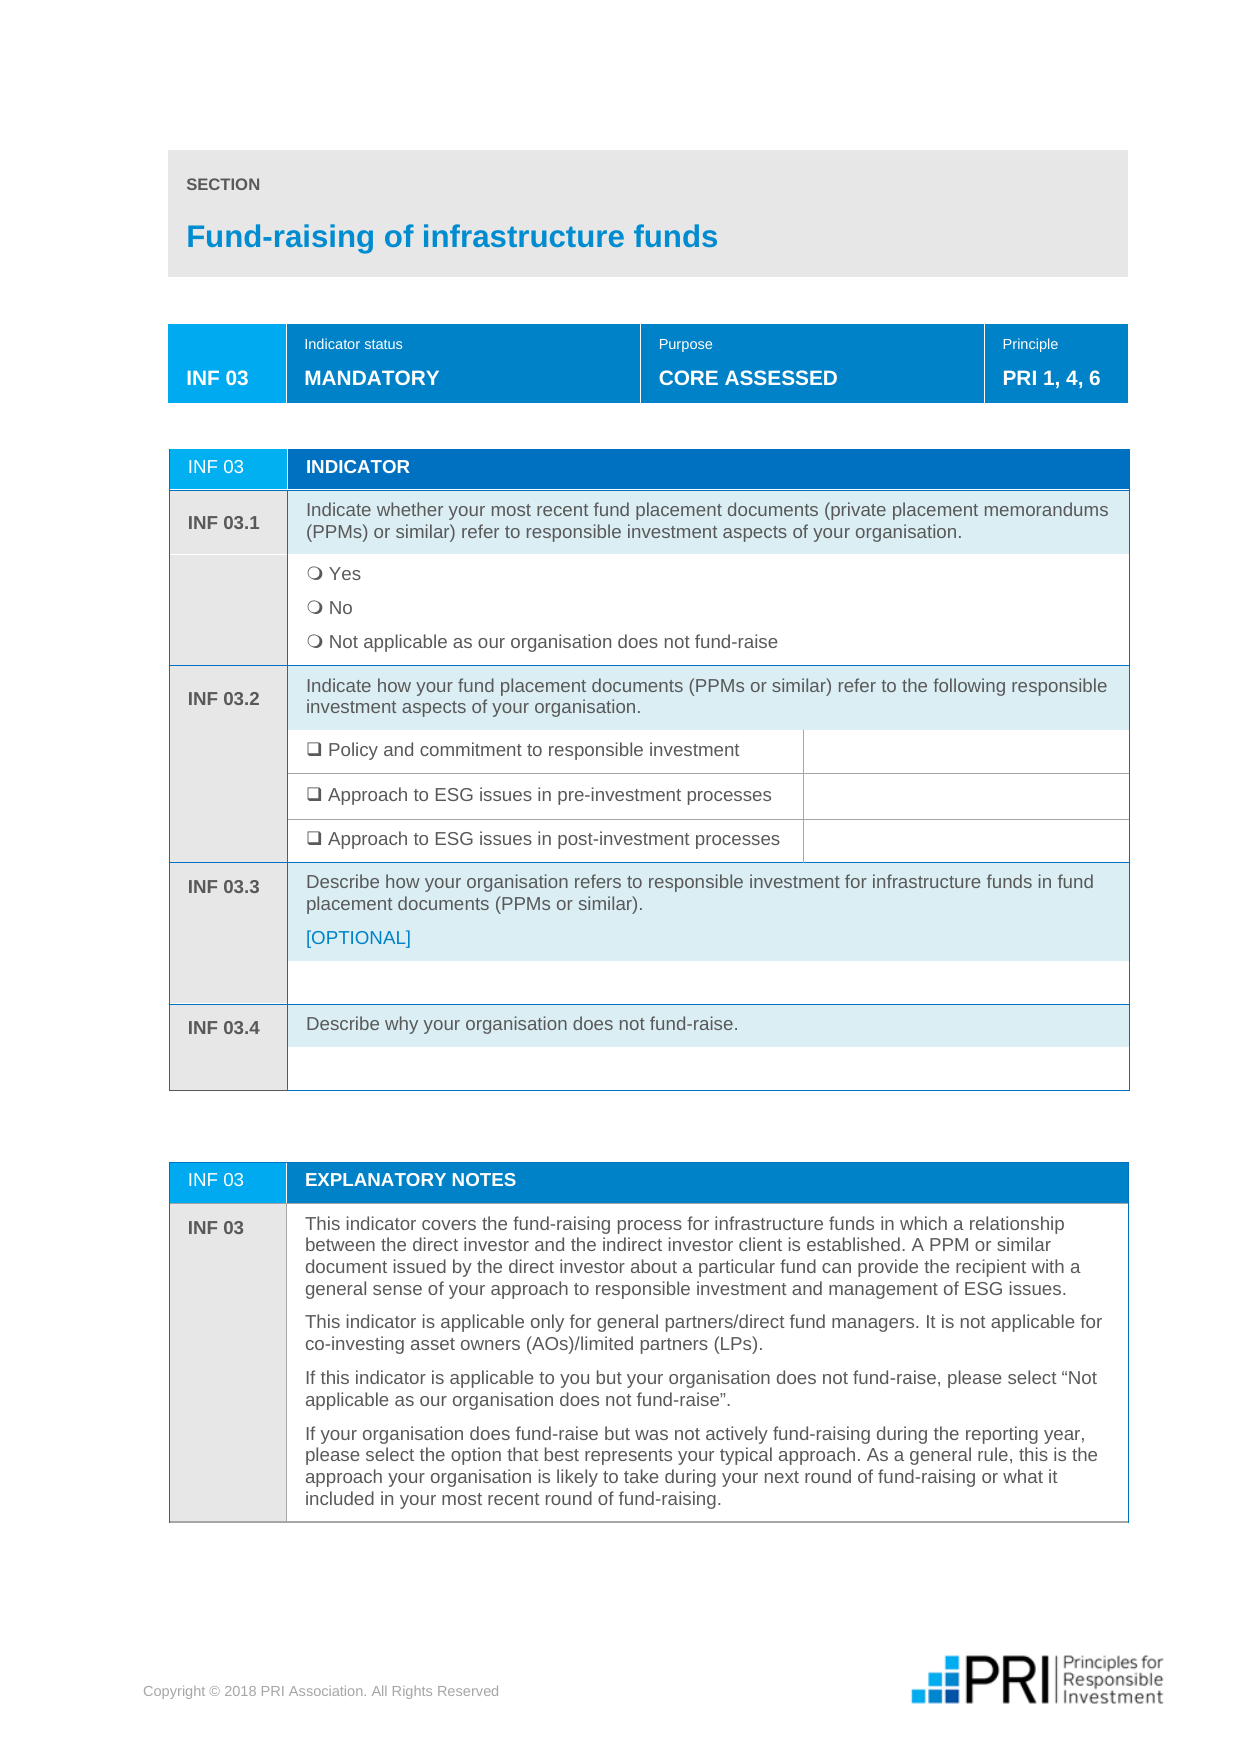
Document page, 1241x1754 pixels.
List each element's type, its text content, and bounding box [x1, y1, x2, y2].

table_header Principle [985, 324, 1128, 360]
table_cell Describe how your organisation refers to responsible investment for infrastructure funds in fund placement documents (PPMs or similar). [Optional] [288, 863, 1129, 961]
table_cell INF 03.3 [170, 863, 287, 1003]
table_cell INF 03 [170, 1204, 286, 1521]
table_cell Policy and commitment to responsible investment [288, 730, 803, 773]
table_cell INF 03 [168, 360, 286, 403]
table_header Purpose [641, 324, 984, 360]
table_header INF 03 [170, 449, 287, 489]
table_cell [804, 730, 1129, 773]
table_cell Indicate whether your most recent fund placement documents (private placement memorandums (PPMs) or similar) refer to responsible investment aspects of your organisation. [288, 491, 1129, 554]
table_cell CORE ASSESSED [641, 360, 984, 403]
table_cell Fund-raising of infrastructure funds [168, 194, 1128, 277]
table_cell [170, 730, 287, 862]
table_cell INF 03.2 [170, 666, 287, 730]
table_cell Approach to ESG issues in post-investment processes [288, 820, 803, 862]
picture [405, 930, 409, 945]
table_cell Approach to ESG issues in pre-investment processes [288, 774, 803, 818]
table_header Indicator status [287, 324, 640, 360]
table_header INF 03 [170, 1163, 286, 1203]
table_cell [804, 774, 1129, 818]
table_cell MANDATORY [287, 360, 640, 403]
table_header INDICATOR [288, 449, 1129, 489]
table_cell INF 03.4 [170, 1005, 287, 1090]
table_cell This indicator covers the fund-raising process for infrastructure funds in which a relationship between the direct investor and the indirect investor client is established. A PPM or similar document issued by the direct investor about a particular fund can provide the recipient with a general sense of your approach to responsible investment and management of ESG issues. This indicator is applicable only for general partners/direct fund managers. It is not applicable for co-investing asset owners (AOs)/limited partners (LPs). If this indicator is applicable to you but your organisation does not fund-raise, please select “Not applicable as our organisation does not fund-raise”. If your organisation does fund-raise but was not actively fund-raising during the reporting year, please select the option that best represents your typical approach. As a general rule, this is the approach your organisation is likely to take during your next round of fund-raising or what it included in your most recent round of fund-raising. [287, 1204, 1128, 1521]
table_cell Yes No Not applicable as our organisation does not fund-raise [288, 555, 1129, 665]
picture [0, 1560, 1241, 1754]
table_header [168, 324, 286, 360]
table_cell [288, 1047, 1129, 1090]
table_cell Describe why your organisation does not fund-raise. [288, 1005, 1129, 1047]
table_cell [288, 961, 1129, 1003]
table_header EXPLANATORY NOTES [287, 1163, 1128, 1203]
table_header SECTION [168, 150, 1128, 193]
table_cell [804, 820, 1129, 862]
table_cell PRI 1, 4, 6 [985, 360, 1128, 403]
table_cell Indicate how your fund placement documents (PPMs or similar) refer to the following responsible investment aspects of your organisation. [288, 666, 1129, 730]
table_cell [170, 555, 287, 665]
table_cell INF 03.1 [170, 491, 287, 554]
